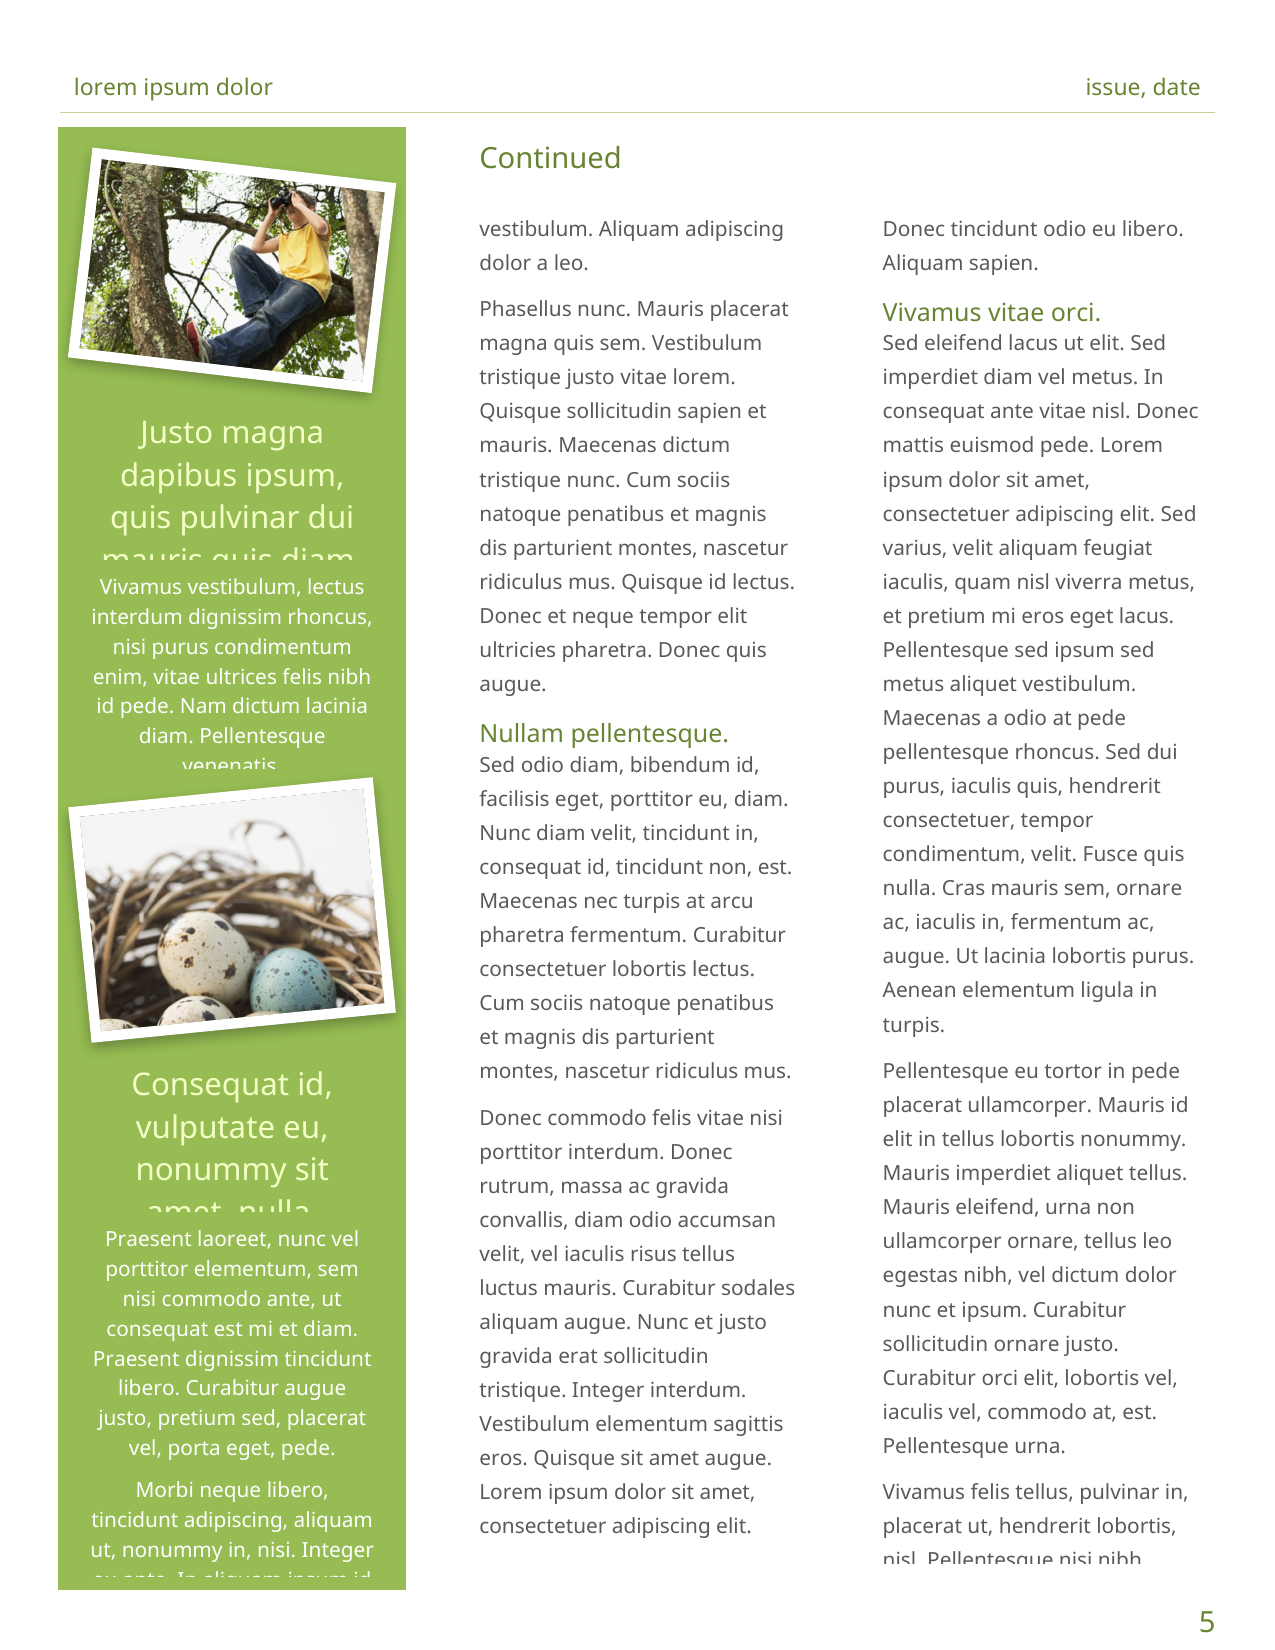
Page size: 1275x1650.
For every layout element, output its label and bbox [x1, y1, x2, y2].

picture [80, 160, 384, 381]
picture [80, 789, 384, 1031]
